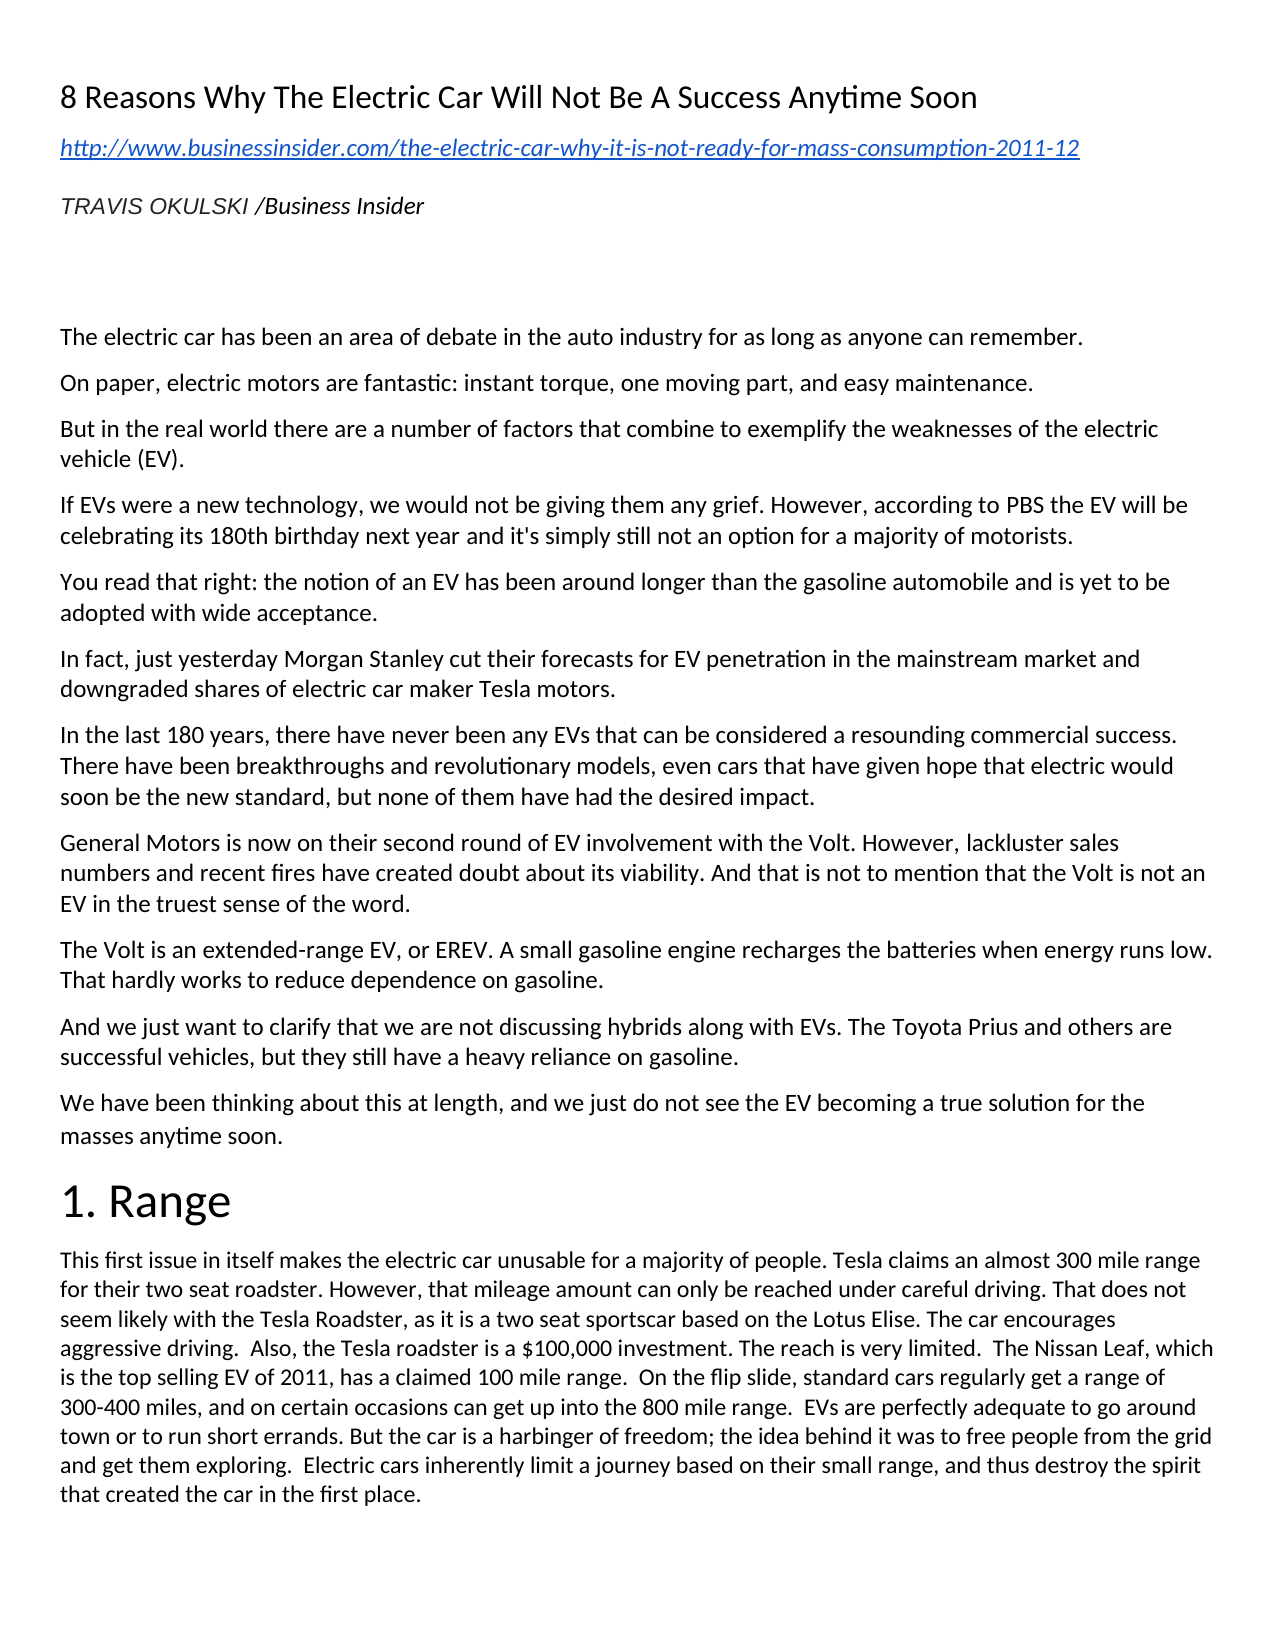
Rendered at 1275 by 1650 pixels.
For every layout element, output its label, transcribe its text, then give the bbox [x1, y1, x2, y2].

text General Motors is now on their second round of EV involvement with the Volt. However, lackluster sales numbers and recent fires have created doubt about its viability. And that is not to mention that the Volt is not an EV in the truest sense of the word. [60, 827, 1215, 918]
text The Volt is an extended-range EV, or EREV. A small gasoline engine recharges the batteries when energy runs low. That hardly works to reduce dependence on gasoline. [60, 934, 1215, 995]
text In the last 180 years, there have never been any EVs that can be considered a resounding commercial success. There have been breakthroughs and revolutionary models, even cars that have given hope that electric would soon be the new standard, but none of them have had the desired impact. [60, 720, 1215, 811]
text But in the real world there are a number of factors that combine to exemplify the weaknesses of the electric vehicle (EV). [60, 413, 1215, 474]
text This first issue in itself makes the electric car unusable for a majority of people. Tesla claims an almost 300 mile range for their two seat roadster. However, that mileage amount can only be reached under careful driving. That does not seem likely with the Tesla Roadster, as it is a two seat sportscar based on the Lotus Elise. The car encourages aggressive driving. Also, the Tesla roadster is a $100,000 investment. The reach is very limited. The Nissan Leaf, which is the top selling EV of 2011, has a claimed 100 mile range. On the flip slide, standard cars regularly get a range of 300-400 miles, and on certain occasions can get up into the 800 mile range. EVs are perfectly adequate to go around town or to run short errands. But the car is a harbinger of freedom; the idea behind it was to free people from the grid and get them exploring. Electric cars inherently limit a journey based on their small range, and thus destroy the spirit that created the car in the first place. [60, 1245, 1215, 1509]
text And we just want to clarify that we are not discussing hybrids along with EVs. The Toyota Prius and others are successful vehicles, but they still have a heavy reliance on gasoline. [60, 1011, 1215, 1072]
text If EVs were a new technology, we would not be giving them any grief. However, according to PBS the EV will be celebrating its 180th birthday next year and it's simply still not an option for a majority of motorists. [60, 490, 1215, 551]
text We have been thinking about this at length, and we just do not see the EV becoming a true solution for the masses anytime soon. [60, 1087, 1215, 1151]
subtitle 1. Range [60, 1170, 1215, 1230]
text TRAVIS OKULSKI /Business Insider [60, 191, 1215, 221]
text On paper, electric motors are fantastic: instant torque, one moving part, and easy maintenance. [60, 367, 1215, 397]
text The electric car has been an area of debate in the auto industry for as long as anyone can remember. [60, 321, 1215, 351]
text 8 Reasons Why The Electric Car Will Not Be A Success Anytime Soon [60, 76, 1215, 116]
text You read that right: the notion of an EV has been around longer than the gasoline automobile and is yet to be adopted with wide acceptance. [60, 566, 1215, 627]
text http://www.businessinsider.com/the-electric-car-why-it-is-not-ready-for-mass-consumption-2011-12 [60, 132, 1215, 162]
text In fact, just yesterday Morgan Stanley cut their forecasts for EV penetration in the mainstream market and downgraded shares of electric car maker Tesla motors. [60, 643, 1215, 704]
